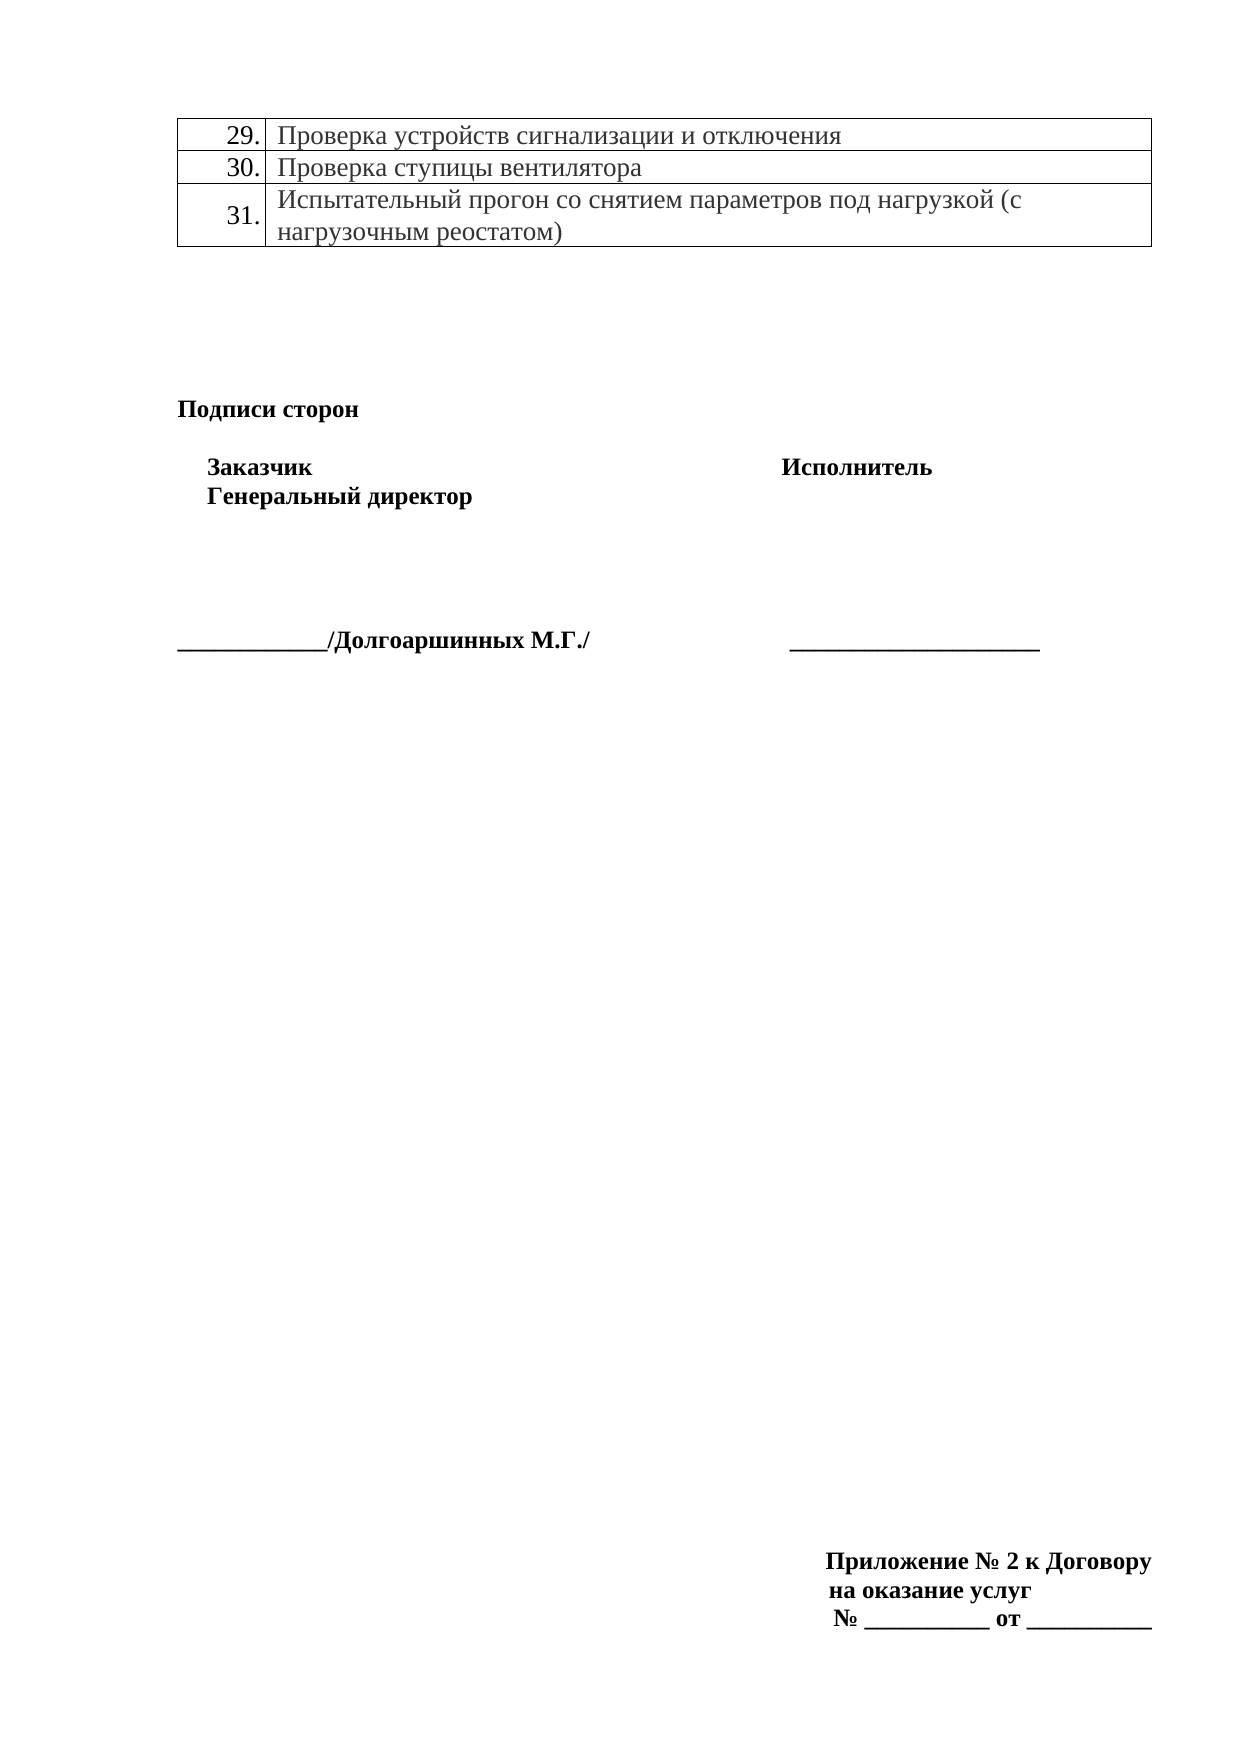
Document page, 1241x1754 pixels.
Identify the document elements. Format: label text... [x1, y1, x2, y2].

table_cell Проверка устройств сигнализации и отключения [266, 119, 1151, 150]
table_header [723, 452, 1240, 538]
table_cell Проверка ступицы вентилятора [266, 151, 1151, 182]
table_cell [178, 119, 265, 150]
text на оказание услуг [177, 1575, 1152, 1603]
text Приложение № 2 к Договору [177, 1546, 1152, 1575]
text № __________ от __________ [177, 1603, 1152, 1632]
text ____________/Долгоаршинных М.Г./ ____________________ [177, 626, 1152, 654]
text Подписи сторон [177, 394, 1152, 423]
table_cell [178, 151, 265, 182]
table_header Заказчик Генеральный директор [178, 452, 722, 538]
table_cell Испытательный прогон со снятием параметров под нагрузкой (с нагрузочным реостатом) [266, 184, 1151, 246]
table_cell [178, 184, 265, 246]
